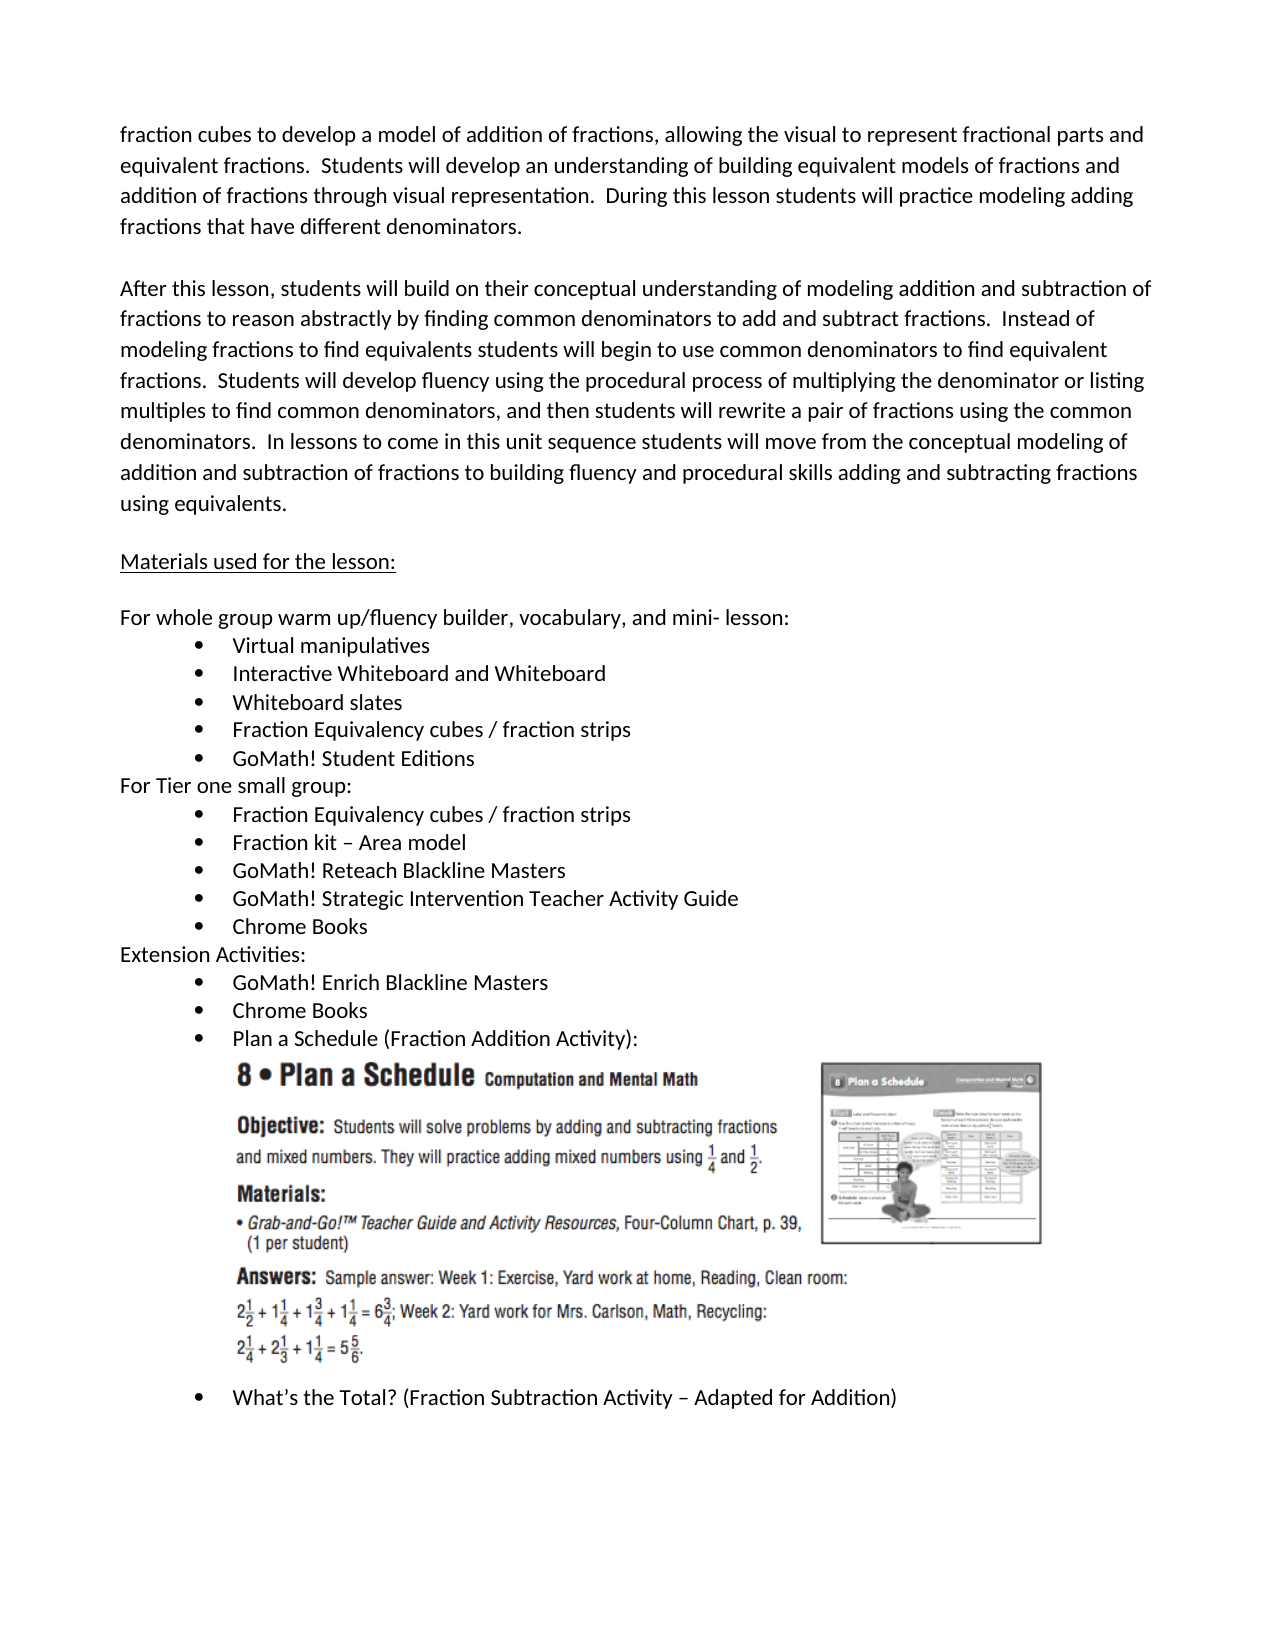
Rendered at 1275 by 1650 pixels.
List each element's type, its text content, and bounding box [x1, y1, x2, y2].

text For whole group warm up/fluency builder, vocabulary, and mini- lesson: [120, 603, 1155, 632]
list Chrome Books [195, 912, 1155, 940]
list Plan a Schedule (Fraction Addition Activity): [195, 1024, 1155, 1052]
list Fraction kit – Area model [195, 828, 1155, 856]
list GoMath! Student Editions [195, 744, 1155, 772]
text Extension Activities: [120, 940, 1155, 968]
list Chrome Books [195, 996, 1155, 1024]
list GoMath! Strategic Intervention Teacher Activity Guide [195, 884, 1155, 912]
list Interactive Whiteboard and Whiteboard [195, 659, 1155, 688]
list GoMath! Enrich Blackline Masters [195, 968, 1155, 996]
list GoMath! Reteach Blackline Masters [195, 856, 1155, 884]
list What’s the Total? (Fraction Subtraction Activity – Adapted for Addition) [195, 1383, 1155, 1411]
text After this lesson, students will build on their conceptual understanding of modeling addition and subtraction of fractions to reason abstractly by finding common denominators to add and subtract fractions. Instead of modeling fractions to find equivalents students will begin to use common denominators to find equivalent fractions. Students will develop fluency using the procedural process of multiplying the denominator or listing multiples to find common denominators, and then students will rewrite a pair of fractions using the common denominators. In lessons to come in this unit sequence students will move from the conceptual modeling of addition and subtraction of fractions to building fluency and procedural skills adding and subtracting fractions using equivalents. [120, 274, 1155, 517]
list Whiteboard slates [195, 688, 1155, 716]
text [120, 120, 1155, 240]
list Fraction Equivalency cubes / fraction strips [195, 800, 1155, 828]
text Materials used for the lesson: [120, 547, 1155, 576]
text For Tier one small group: [120, 772, 1155, 800]
list Virtual manipulatives [195, 632, 1155, 659]
list Fraction Equivalency cubes / fraction strips [195, 716, 1155, 744]
picture [232, 1051, 1053, 1384]
